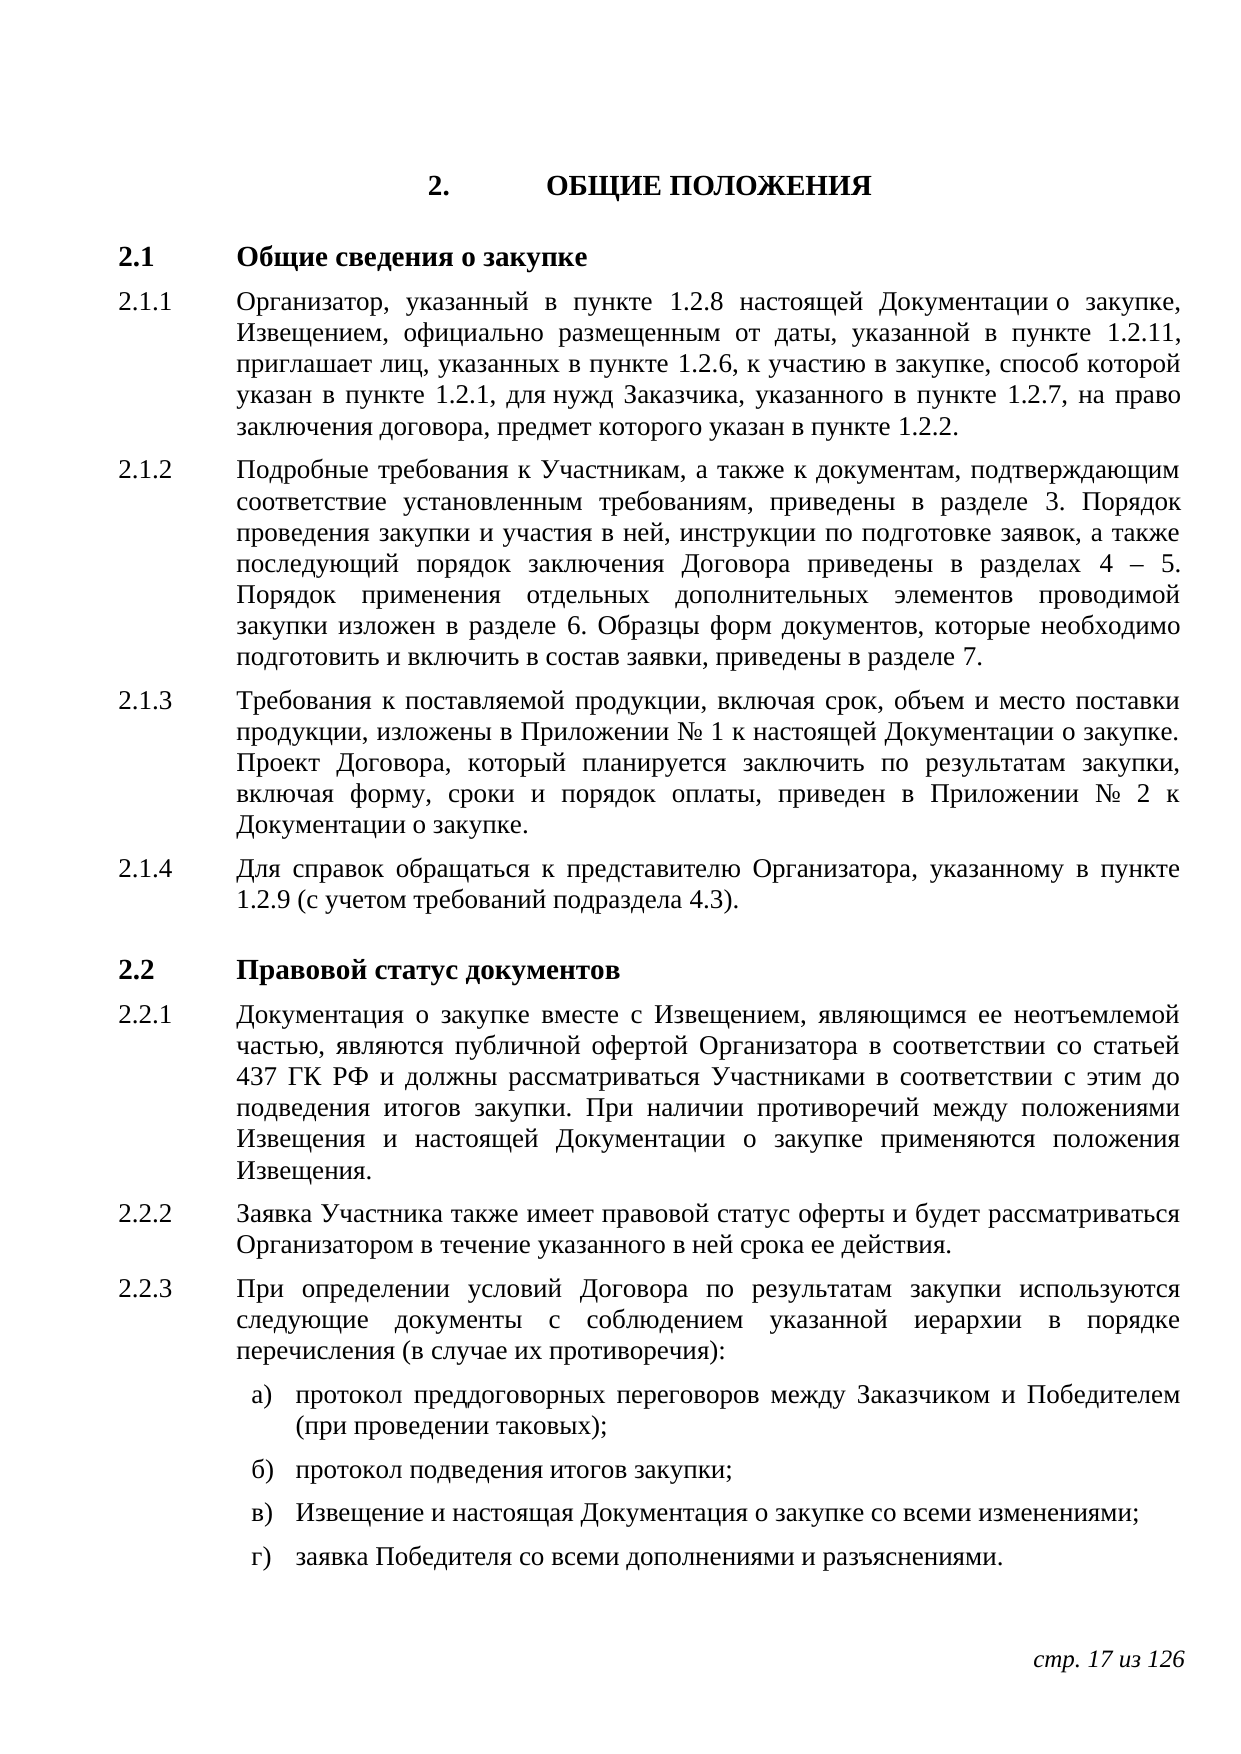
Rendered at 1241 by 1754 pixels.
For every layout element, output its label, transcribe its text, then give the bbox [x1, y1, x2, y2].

subtitle ОБЩИЕ ПОЛОЖЕНИЯ [118, 168, 1181, 202]
list Документация о закупке вместе с Извещением, являющимся ее неотъемлемой частью, являются публичной офертой Организатора в соответствии со статьей 437 ГК РФ и должны рассматриваться Участниками в соответствии с этим до подведения итогов закупки. При наличии противоречий между положениями Извещения и настоящей Документации о закупке применяются положения Извещения. [118, 998, 1181, 1185]
text Для справок обращаться к представителю Организатора, указанному в пункте 1.2.9 (с учетом требований подраздела 4.3). [118, 852, 1181, 914]
list Извещение и настоящая Документация о закупке со всеми изменениями; [251, 1497, 1181, 1528]
list протокол подведения итогов закупки; [251, 1453, 1181, 1484]
text При определении условий Договора по результатам закупки используются следующие документы с соблюдением указанной иерархии в порядке перечисления (в случае их противоречия): [118, 1272, 1181, 1366]
list заявка Победителя со всеми дополнениями и разъяснениями. [251, 1540, 1181, 1571]
subtitle Правовой статус документов [118, 952, 1181, 986]
list протокол преддоговорных переговоров между Заказчиком и Победителем (при проведении таковых); [251, 1378, 1181, 1440]
text Организатор, указанный в пункте 1.2.8 настоящей Документации о закупке, Извещением, официально размещенным от даты, указанной в пункте 1.2.11, приглашает лиц, указанных в пункте 1.2.6, к участию в закупке, способ которой указан в пункте 1.2.1, для нужд Заказчика, указанного в пункте 1.2.7, на право заключения договора, предмет которого указан в пункте 1.2.2. [118, 285, 1181, 441]
text Подробные требования к Участникам, а также к документам, подтверждающим соответствие установленным требованиям, приведены в разделе 3. Порядок проведения закупки и участия в ней, инструкции по подготовке заявок, а также последующий порядок заключения Договора приведены в разделах 4 – 5. Порядок применения отдельных дополнительных элементов проводимой закупки изложен в разделе 6. Образцы форм документов, которые необходимо подготовить и включить в состав заявки, приведены в разделе 7. [118, 453, 1181, 671]
text Требования к поставляемой продукции, включая срок, объем и место поставки продукции, изложены в Приложении № 1 к настоящей Документации о закупке. Проект Договора, который планируется заключить по результатам закупки, включая форму, сроки и порядок оплаты, приведен в Приложении № 2 к Документации о закупке. [118, 684, 1181, 840]
subtitle Общие сведения о закупке [118, 239, 1181, 273]
list Заявка Участника также имеет правовой статус оферты и будет рассматриваться Организатором в течение указанного в ней срока ее действия. [118, 1197, 1181, 1260]
